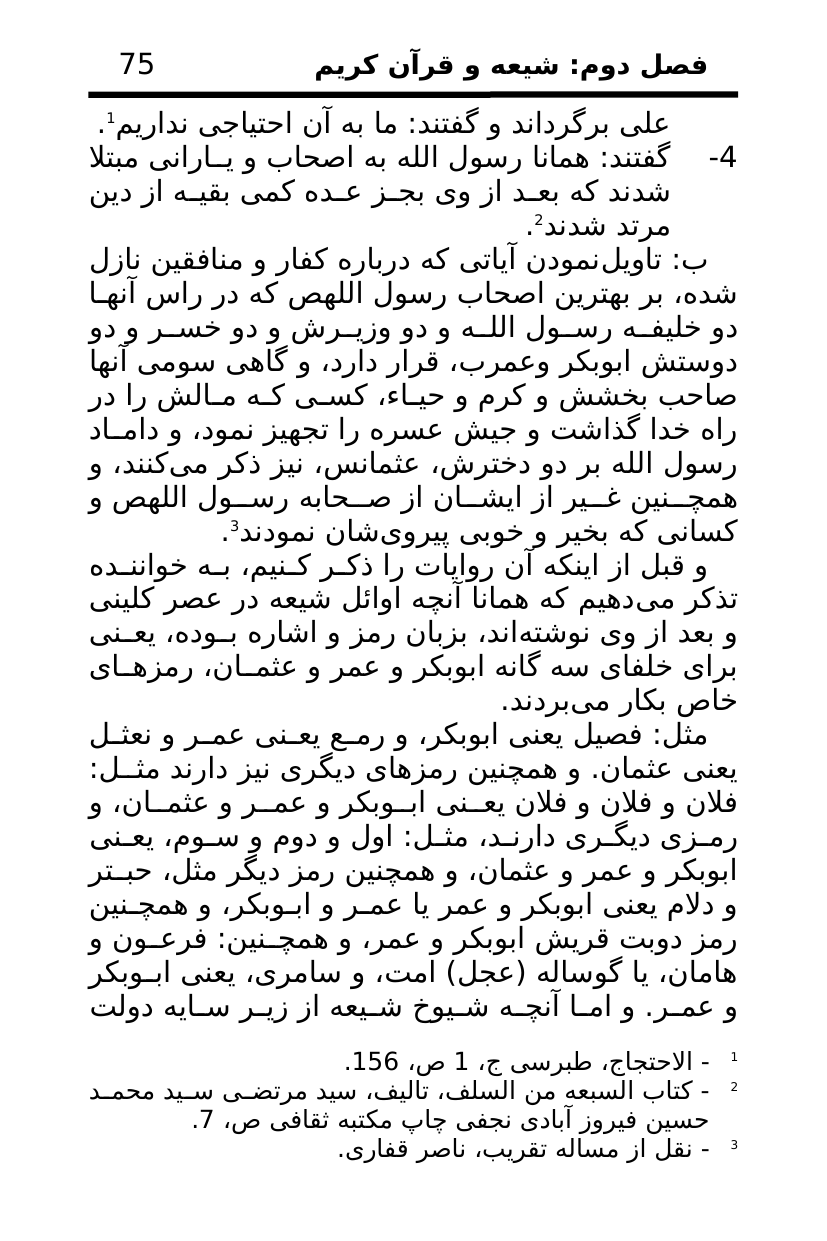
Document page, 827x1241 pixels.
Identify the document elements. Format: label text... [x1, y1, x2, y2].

list گفتند: همانا رسول الله به اصحاب و یارانی مبتلا شدند که بعد از وی بجز عده کمی بقیه از دین مرتد شدند. [89, 140, 708, 242]
text ب: تاویل‌نمودن آیاتی که درباره کفار و منافقین نازل شده، بر بهترین اصحاب رسول اللهص که در راس آنها دو خلیفه رسول الله و دو وزیرش و دو خسر و دو دوستش ابوبکر وعمرب، قرار دارد، و گاهی سومی آنها صاحب بخشش و کرم و حیاء، کسی که مالش را در راه خدا گذاشت و جیش عسره را تجهیز نمود، و داماد رسول الله بر دو دخترش، عثمانس، نیز ذکر می‌کنند، و همچنین غیر از ایشان از صحابه رسول اللهص و کسانی که بخیر و خوبی پیروی‌شان نمودند. [89, 242, 738, 548]
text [89, 718, 738, 1023]
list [89, 106, 708, 140]
text و قبل از اینکه آن روایات را ذکر کنیم، به خواننده تذکر می‌دهیم که همانا آنچه اوائل شیعه در عصر کلینی و بعد از وی نوشته‌اند، بزبان رمز و اشاره بوده، یعنی برای خلفای سه گانه ابوبکر و عمر و عثمان، رمزهای خاص بکار می‌بردند. [89, 548, 738, 718]
